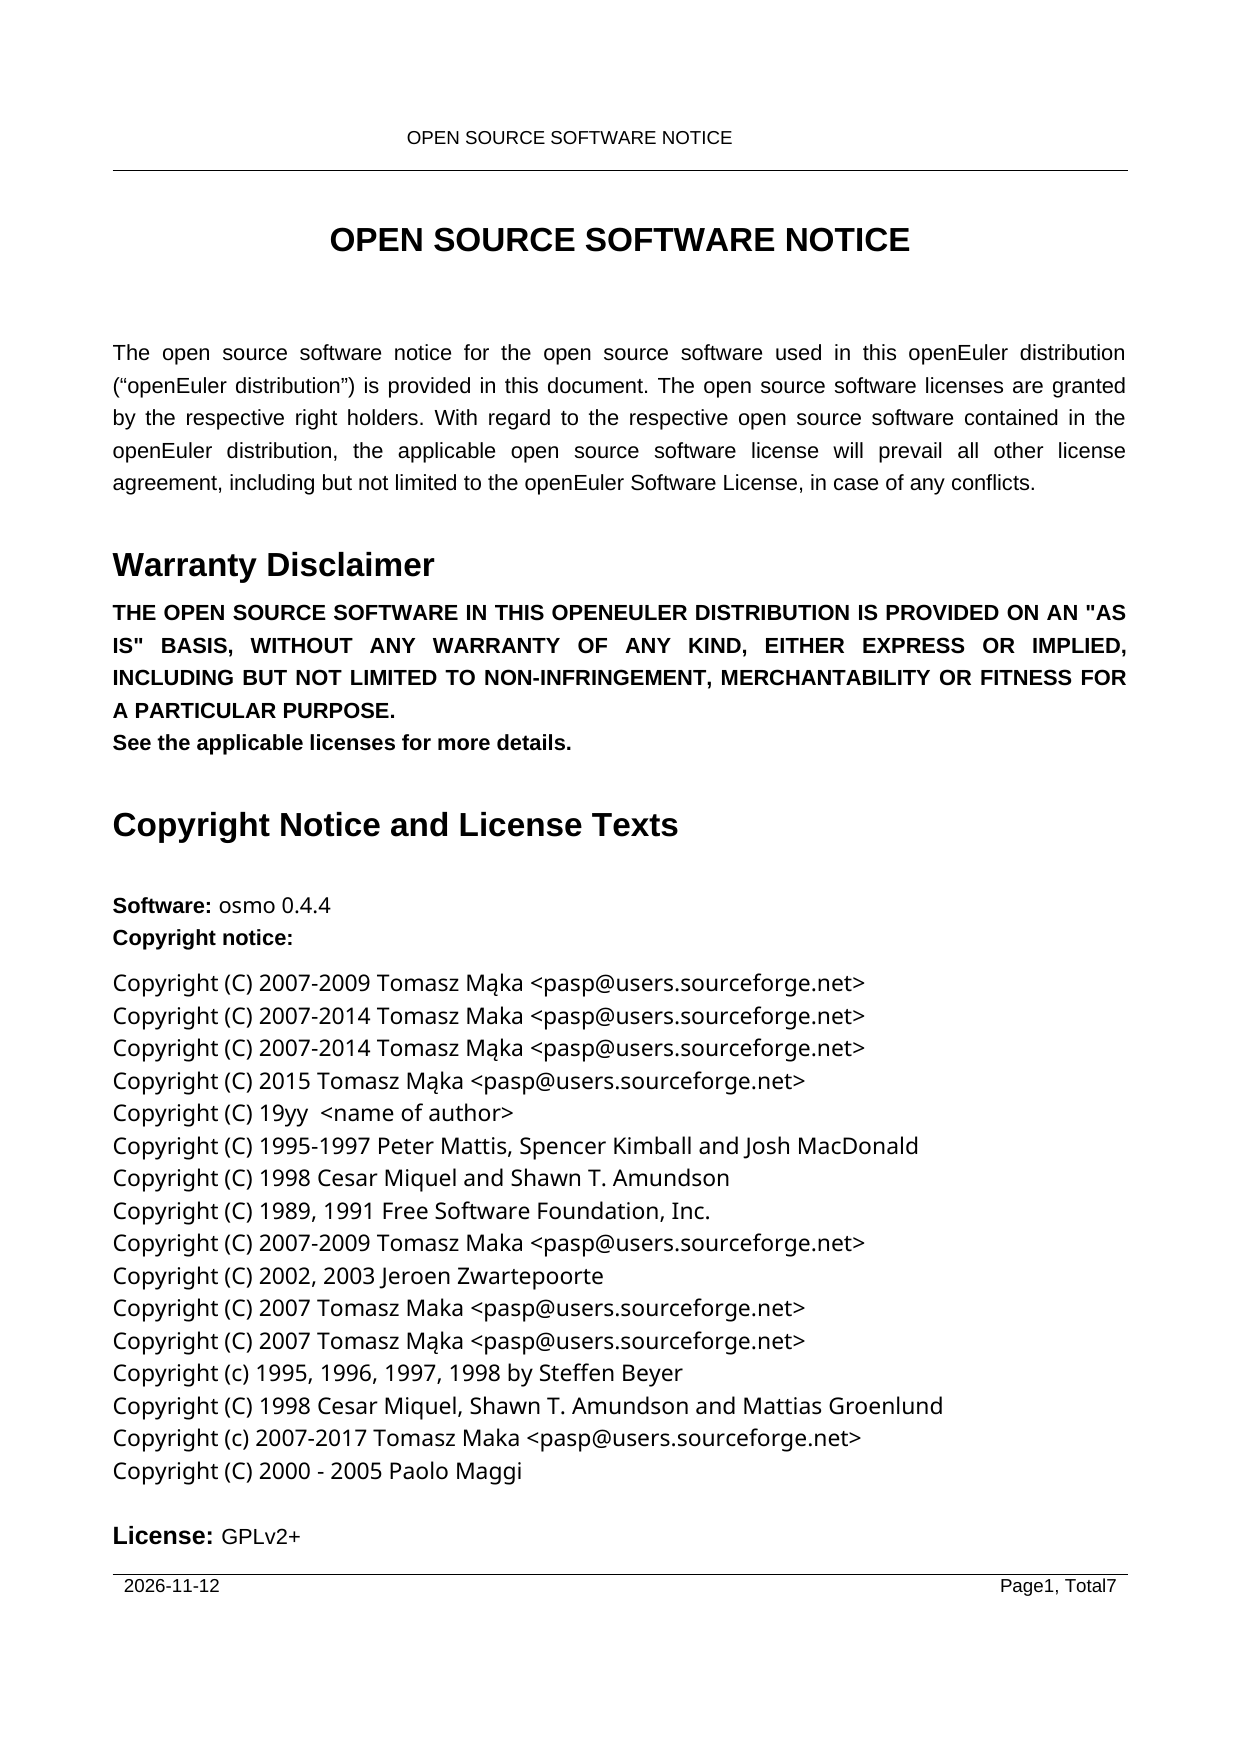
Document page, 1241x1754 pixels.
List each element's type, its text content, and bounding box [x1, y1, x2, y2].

text Copyright Notice and License Texts [112, 791, 1128, 856]
text The open source software notice for the open source software used in this openEuler distribution (“openEuler distribution”) is provided in this document. The open source software licenses are granted by the respective right holders. With regard to the respective open source software contained in the openEuler distribution, the applicable open source software license will prevail all other license agreement, including but not limited to the openEuler Software License, in case of any conflicts. [112, 336, 1128, 499]
text Copyright notice: [112, 921, 1128, 954]
text License: GPLv2+ [112, 1519, 1128, 1551]
text OPEN SOURCE SOFTWARE NOTICE [112, 206, 1128, 271]
text THE OPEN SOURCE SOFTWARE IN THIS OPENEULER DISTRIBUTION IS PROVIDED ON AN "AS IS" BASIS, WITHOUT ANY WARRANTY OF ANY KIND, EITHER EXPRESS OR IMPLIED, INCLUDING BUT NOT LIMITED TO NON-INFRINGEMENT, MERCHANTABILITY OR FITNESS FOR A PARTICULAR PURPOSE. See the applicable licenses for more details. [112, 596, 1128, 759]
text Copyright (C) 2007-2009 Tomasz Mąka <pasp@users.sourceforge.net> Copyright (C) 2007-2014 Tomasz Maka <pasp@users.sourceforge.net> Copyright (C) 2007-2014 Tomasz Mąka <pasp@users.sourceforge.net> Copyright (C) 2015 Tomasz Mąka <pasp@users.sourceforge.net> Copyright (C) 19yy <name of author> Copyright (C) 1995-1997 Peter Mattis, Spencer Kimball and Josh MacDonald Copyright (C) 1998 Cesar Miquel and Shawn T. Amundson Copyright (C) 1989, 1991 Free Software Foundation, Inc. Copyright (C) 2007-2009 Tomasz Maka <pasp@users.sourceforge.net> Copyright (C) 2002, 2003 Jeroen Zwartepoorte Copyright (C) 2007 Tomasz Maka <pasp@users.sourceforge.net> Copyright (C) 2007 Tomasz Mąka <pasp@users.sourceforge.net> Copyright (c) 1995, 1996, 1997, 1998 by Steffen Beyer Copyright (C) 1998 Cesar Miquel, Shawn T. Amundson and Mattias Groenlund Copyright (c) 2007-2017 Tomasz Maka <pasp@users.sourceforge.net> Copyright (C) 2000 - 2005 Paolo Maggi [112, 966, 1128, 1519]
title Software: osmo 0.4.4 [112, 889, 1128, 921]
text Warranty Disclaimer [112, 531, 1128, 596]
